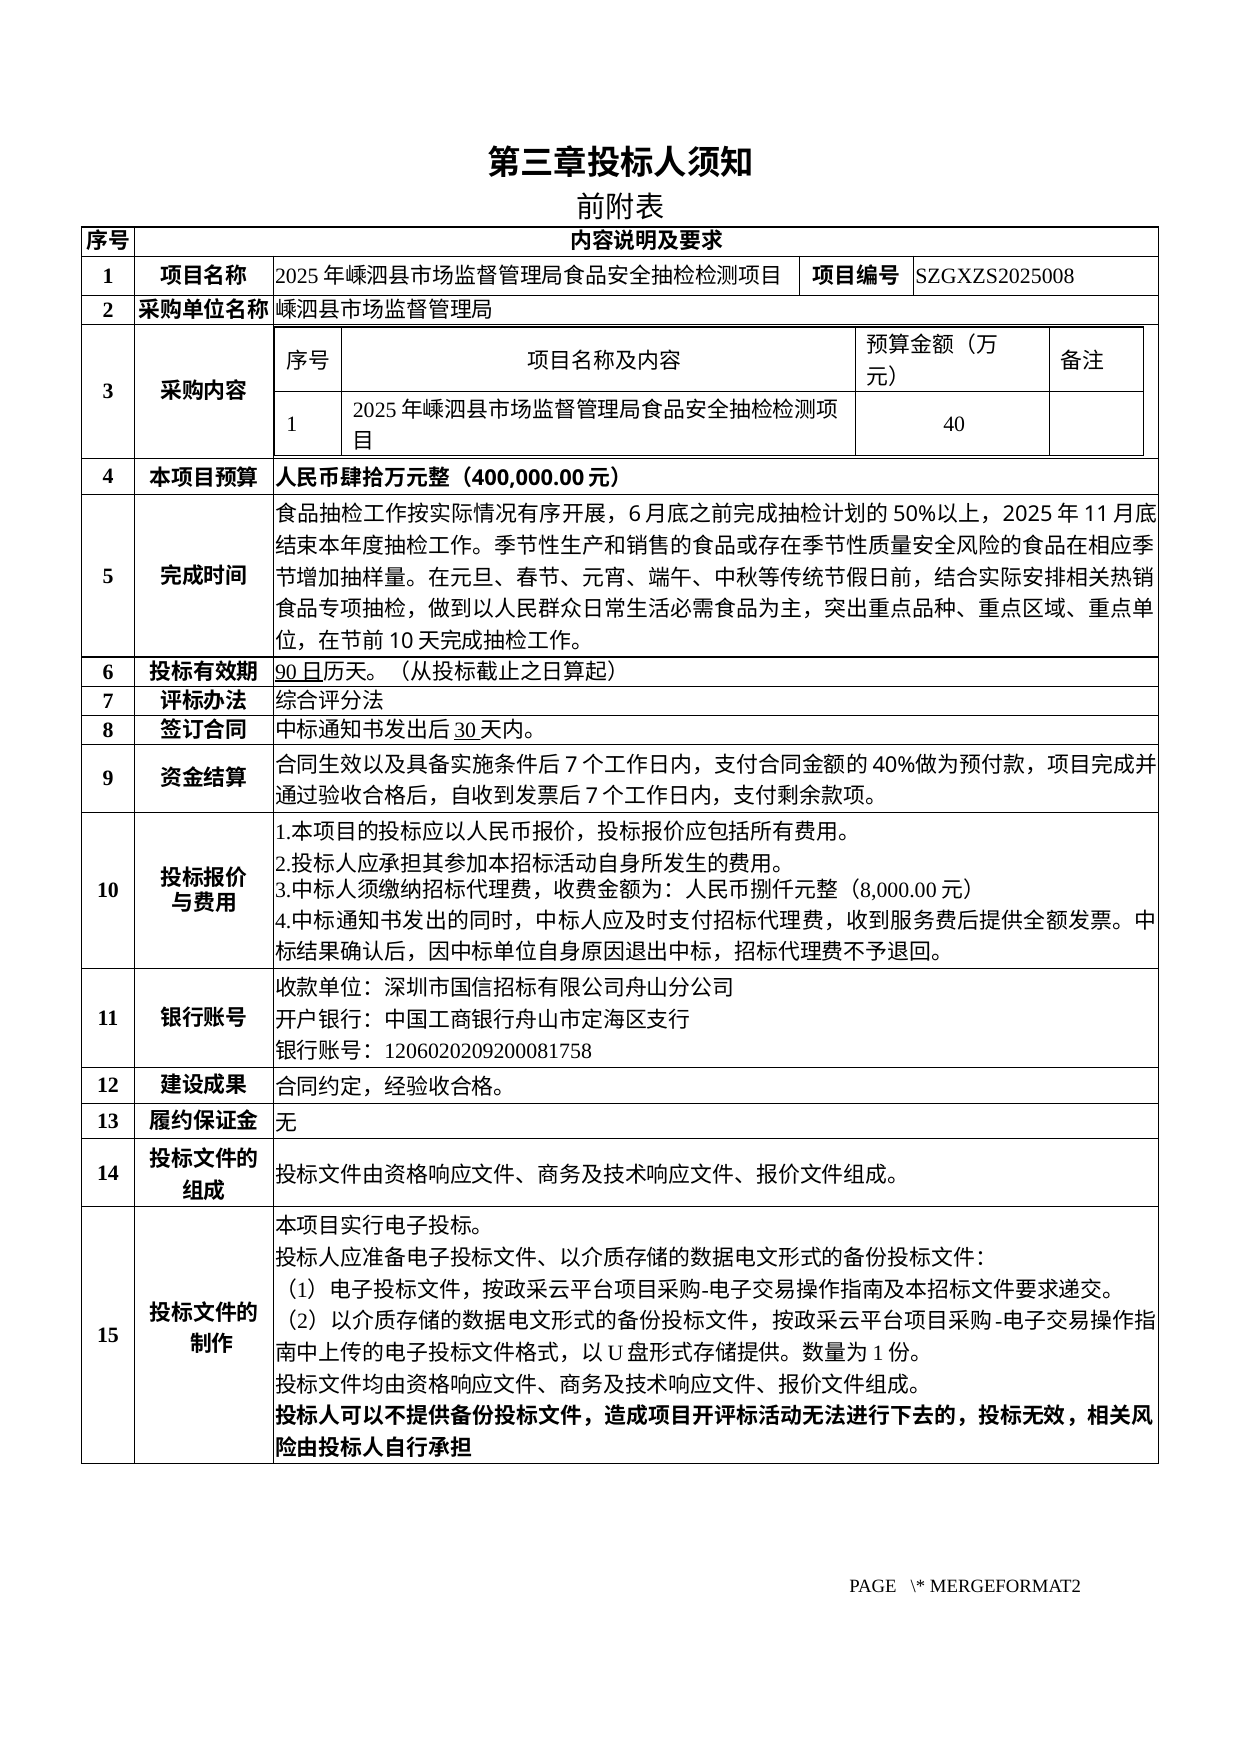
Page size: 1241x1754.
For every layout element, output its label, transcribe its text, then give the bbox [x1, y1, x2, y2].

table_cell 3 [82, 325, 134, 458]
table_cell 7 [82, 687, 134, 715]
table_cell 投标文件的 制作 [135, 1207, 273, 1463]
table_cell 5 [82, 495, 134, 656]
table_cell 签订合同 [135, 716, 273, 744]
table_cell 履约保证金 [135, 1104, 273, 1138]
table_cell 12 [82, 1068, 134, 1102]
table_cell 项目编号 [800, 257, 913, 294]
table_cell 15 [82, 1207, 134, 1463]
table_cell 建设成果 [135, 1068, 273, 1102]
table_cell 2 [82, 296, 134, 324]
table_cell 4 [82, 459, 134, 494]
table_cell 综合评分法 [274, 687, 1158, 715]
table_cell 本项目实行电子投标。 投标人应准备电子投标文件、以介质存储的数据电文形式的备份投标文件： （1）电子投标文件，按政采云平台项目采购-电子交易操作指南及本招标文件要求递交。 （2）以介质存储的数据电文形式的备份投标文件，按政采云平台项目采购-电子交易操作指南中上传的电子投标文件格式，以U盘形式存储提供。数量为1份。 投标文件均由资格响应文件、商务及技术响应文件、报价文件组成。 投标人可以不提供备份投标文件，造成项目开评标活动无法进行下去的，投标无效，相关风险由投标人自行承担 [274, 1207, 1158, 1463]
table_cell 人民币肆拾万元整（400,000.00元） [274, 459, 1158, 494]
table_cell SZGXZS2025008 [914, 257, 1158, 294]
table_cell 合同生效以及具备实施条件后7个工作日内，支付合同金额的40%做为预付款，项目完成并通过验收合格后，自收到发票后7个工作日内，支付剩余款项。 [274, 745, 1158, 812]
table_cell 本项目预算 [135, 459, 273, 494]
table_cell 银行账号 [135, 969, 273, 1067]
table_cell 9 [82, 745, 134, 812]
table_cell 评标办法 [135, 687, 273, 715]
table_cell 8 [82, 716, 134, 744]
table_cell 项目名称 [135, 257, 273, 294]
table_header 序号 [82, 228, 134, 256]
table_cell 资金结算 [135, 745, 273, 812]
table_cell [274, 325, 1158, 458]
table_cell 中标通知书发出后30天内。 [274, 716, 1158, 744]
table_cell 90日历天。（从投标截止之日算起） [274, 658, 1158, 686]
table_cell 10 [82, 813, 134, 967]
table_cell 完成时间 [135, 495, 273, 656]
table_cell 采购内容 [135, 325, 273, 458]
table_cell 14 [82, 1139, 134, 1206]
table_cell 6 [82, 658, 134, 686]
table_cell 无 [274, 1104, 1158, 1138]
table_header 内容说明及要求 [135, 228, 1158, 256]
table_cell 投标有效期 [135, 658, 273, 686]
table_cell 1.本项目的投标应以人民币报价，投标报价应包括所有费用。 2.投标人应承担其参加本招标活动自身所发生的费用。 3.中标人须缴纳招标代理费，收费金额为：人民币捌仟元整（8,000.00元） 4.中标通知书发出的同时，中标人应及时支付招标代理费，收到服务费后提供全额发票。中标结果确认后，因中标单位自身原因退出中标，招标代理费不予退回。 [274, 813, 1158, 967]
text 第三章投标人须知 [159, 136, 1081, 184]
table_cell 投标报价 与费用 [135, 813, 273, 967]
table_cell 投标文件由资格响应文件、商务及技术响应文件、报价文件组成。 [274, 1139, 1158, 1206]
table_cell 合同约定，经验收合格。 [274, 1068, 1158, 1102]
table_cell 1 [82, 257, 134, 294]
table_cell 2025年嵊泗县市场监督管理局食品安全抽检检测项目 [274, 257, 799, 294]
table_cell 采购单位名称 [135, 296, 273, 324]
text 前附表 [159, 184, 1081, 226]
table_cell 11 [82, 969, 134, 1067]
table_cell 投标文件的 组成 [135, 1139, 273, 1206]
table_cell 食品抽检工作按实际情况有序开展，6月底之前完成抽检计划的50%以上，2025年11月底结束本年度抽检工作。季节性生产和销售的食品或存在季节性质量安全风险的食品在相应季节增加抽样量。在元旦、春节、元宵、端午、中秋等传统节假日前，结合实际安排相关热销食品专项抽检，做到以人民群众日常生活必需食品为主，突出重点品种、重点区域、重点单位，在节前10天完成抽检工作。 [274, 495, 1158, 656]
table_cell 嵊泗县市场监督管理局 [274, 296, 1158, 324]
table_cell 收款单位：深圳市国信招标有限公司舟山分公司 开户银行：中国工商银行舟山市定海区支行 银行账号：1206020209200081758 [274, 969, 1158, 1067]
table_cell 13 [82, 1104, 134, 1138]
